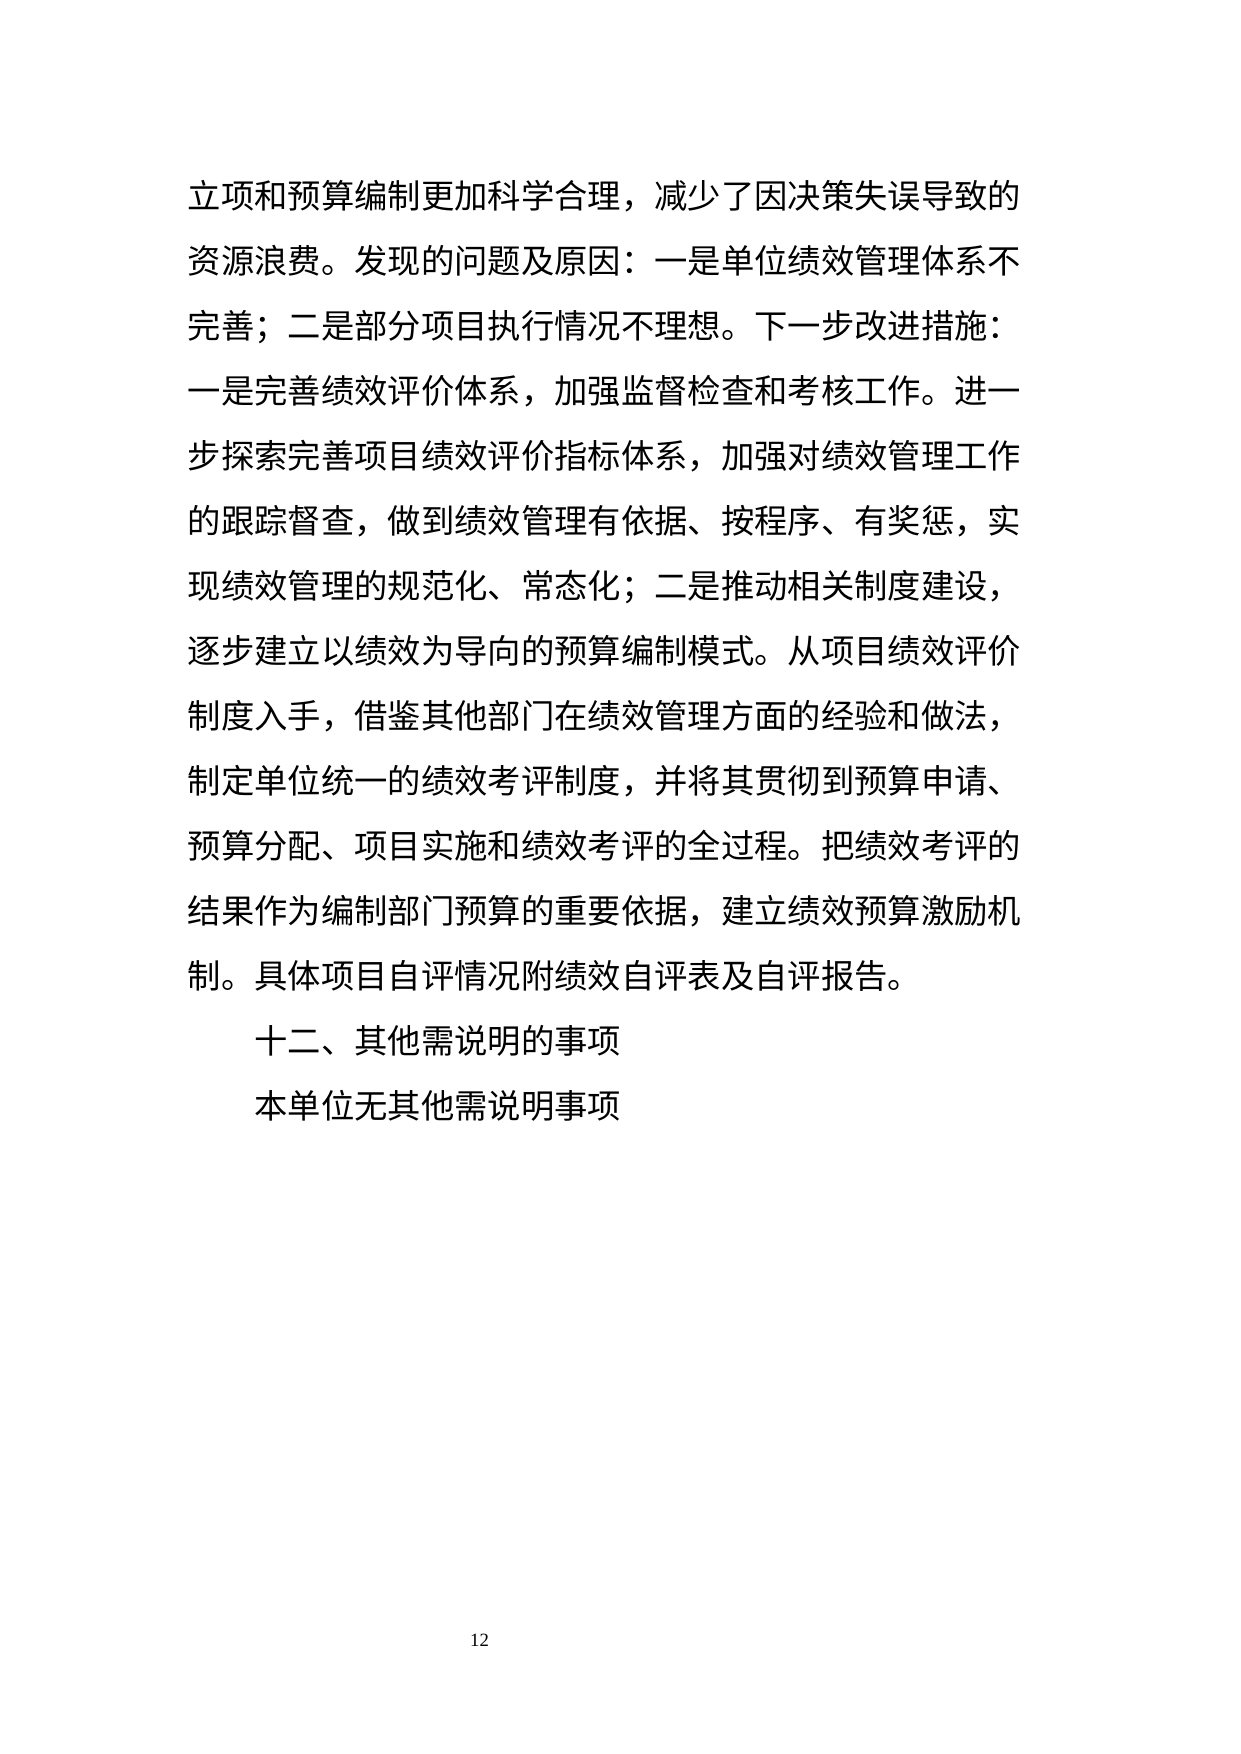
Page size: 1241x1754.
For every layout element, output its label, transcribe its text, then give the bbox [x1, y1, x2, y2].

text 十二、其他需说明的事项 [187, 1007, 1053, 1072]
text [187, 162, 1053, 1007]
text 本单位无其他需说明事项 [187, 1072, 1053, 1137]
